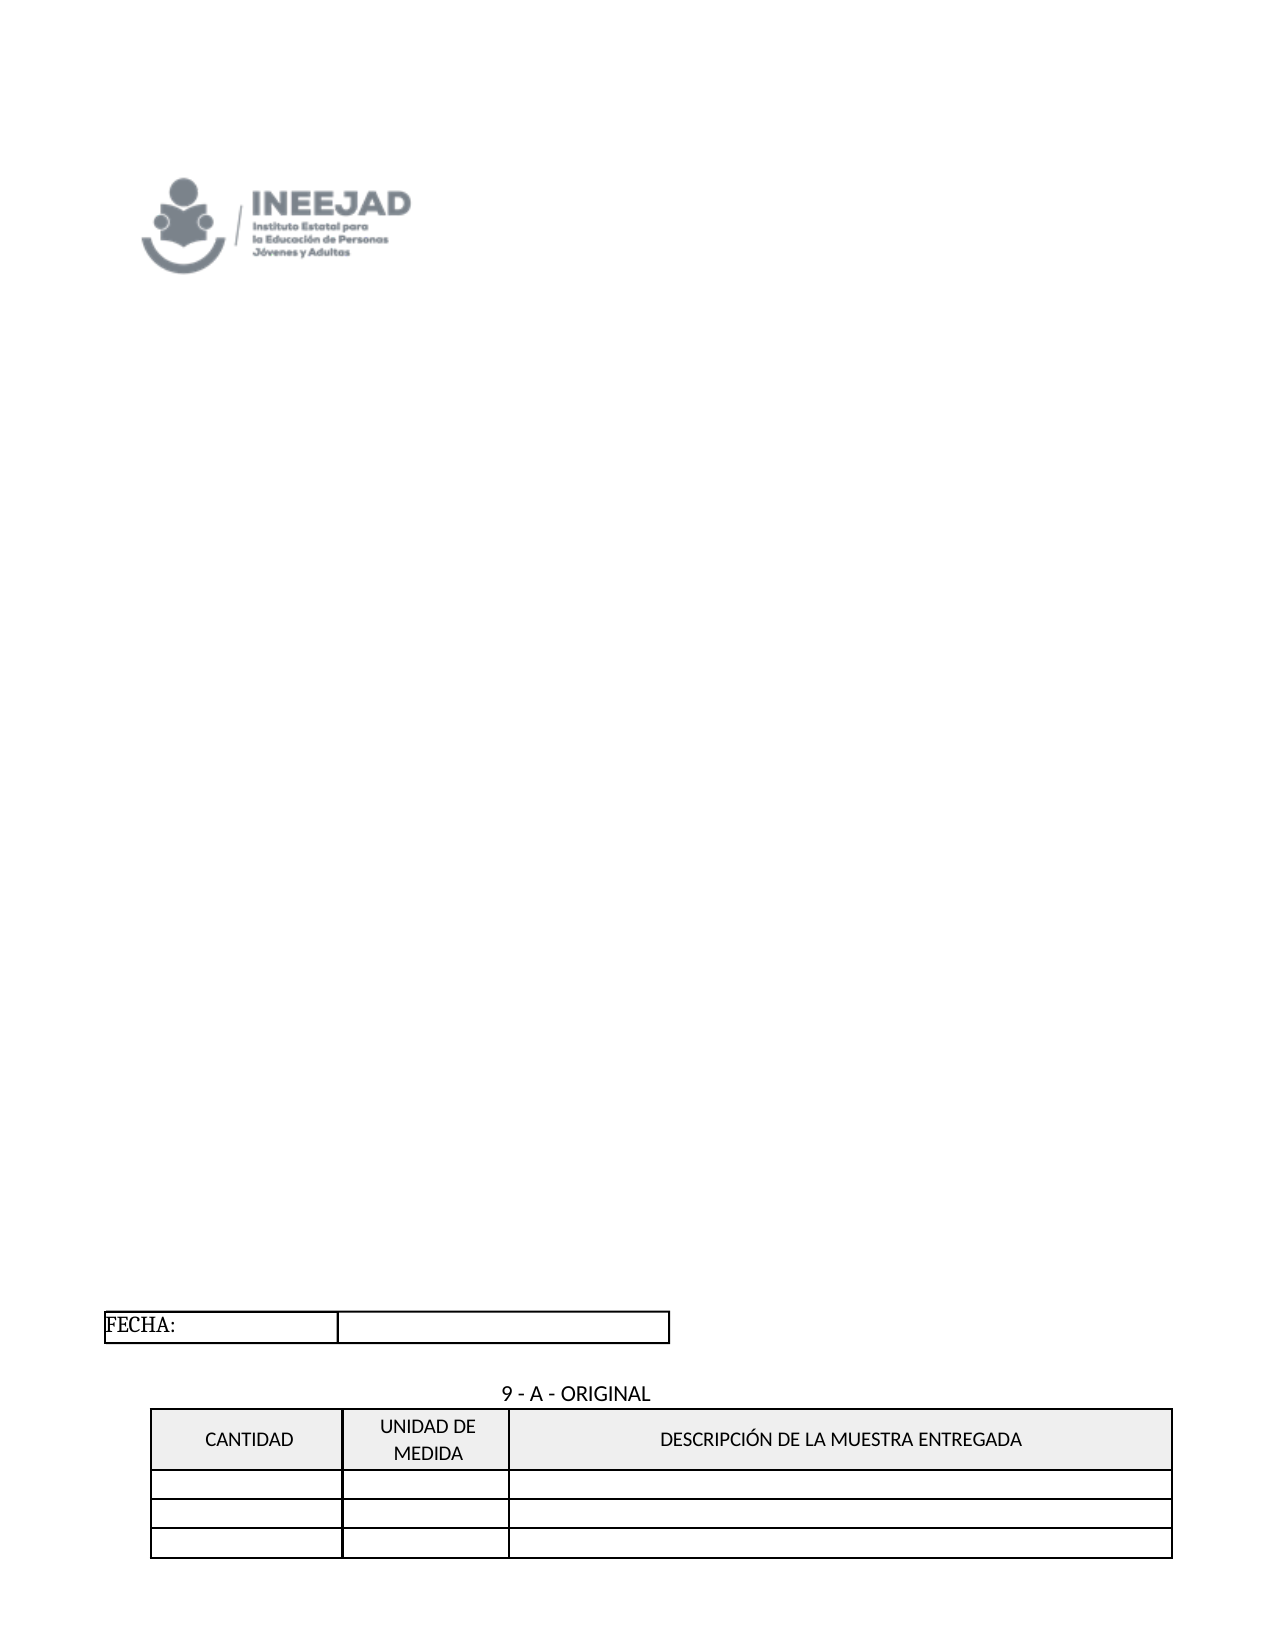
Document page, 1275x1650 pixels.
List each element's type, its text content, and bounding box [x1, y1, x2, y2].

table_header DESCRIPCIÓN DE LA MUESTRA ENTREGADA [510, 1410, 1171, 1469]
table_cell [344, 1500, 508, 1527]
table_cell [152, 1529, 341, 1557]
table_cell [510, 1529, 1171, 1557]
table_cell [344, 1529, 508, 1557]
table_cell [510, 1500, 1171, 1527]
table_header UNIDAD DE MEDIDA [344, 1410, 508, 1469]
table_cell [344, 1471, 508, 1498]
text 9 - A - ORIGINAL [81, 1379, 1070, 1407]
table_cell [152, 1471, 341, 1498]
table_cell [510, 1471, 1171, 1498]
table_header CANTIDAD [152, 1410, 341, 1469]
table_cell [152, 1500, 341, 1527]
picture [81, 103, 1275, 1276]
